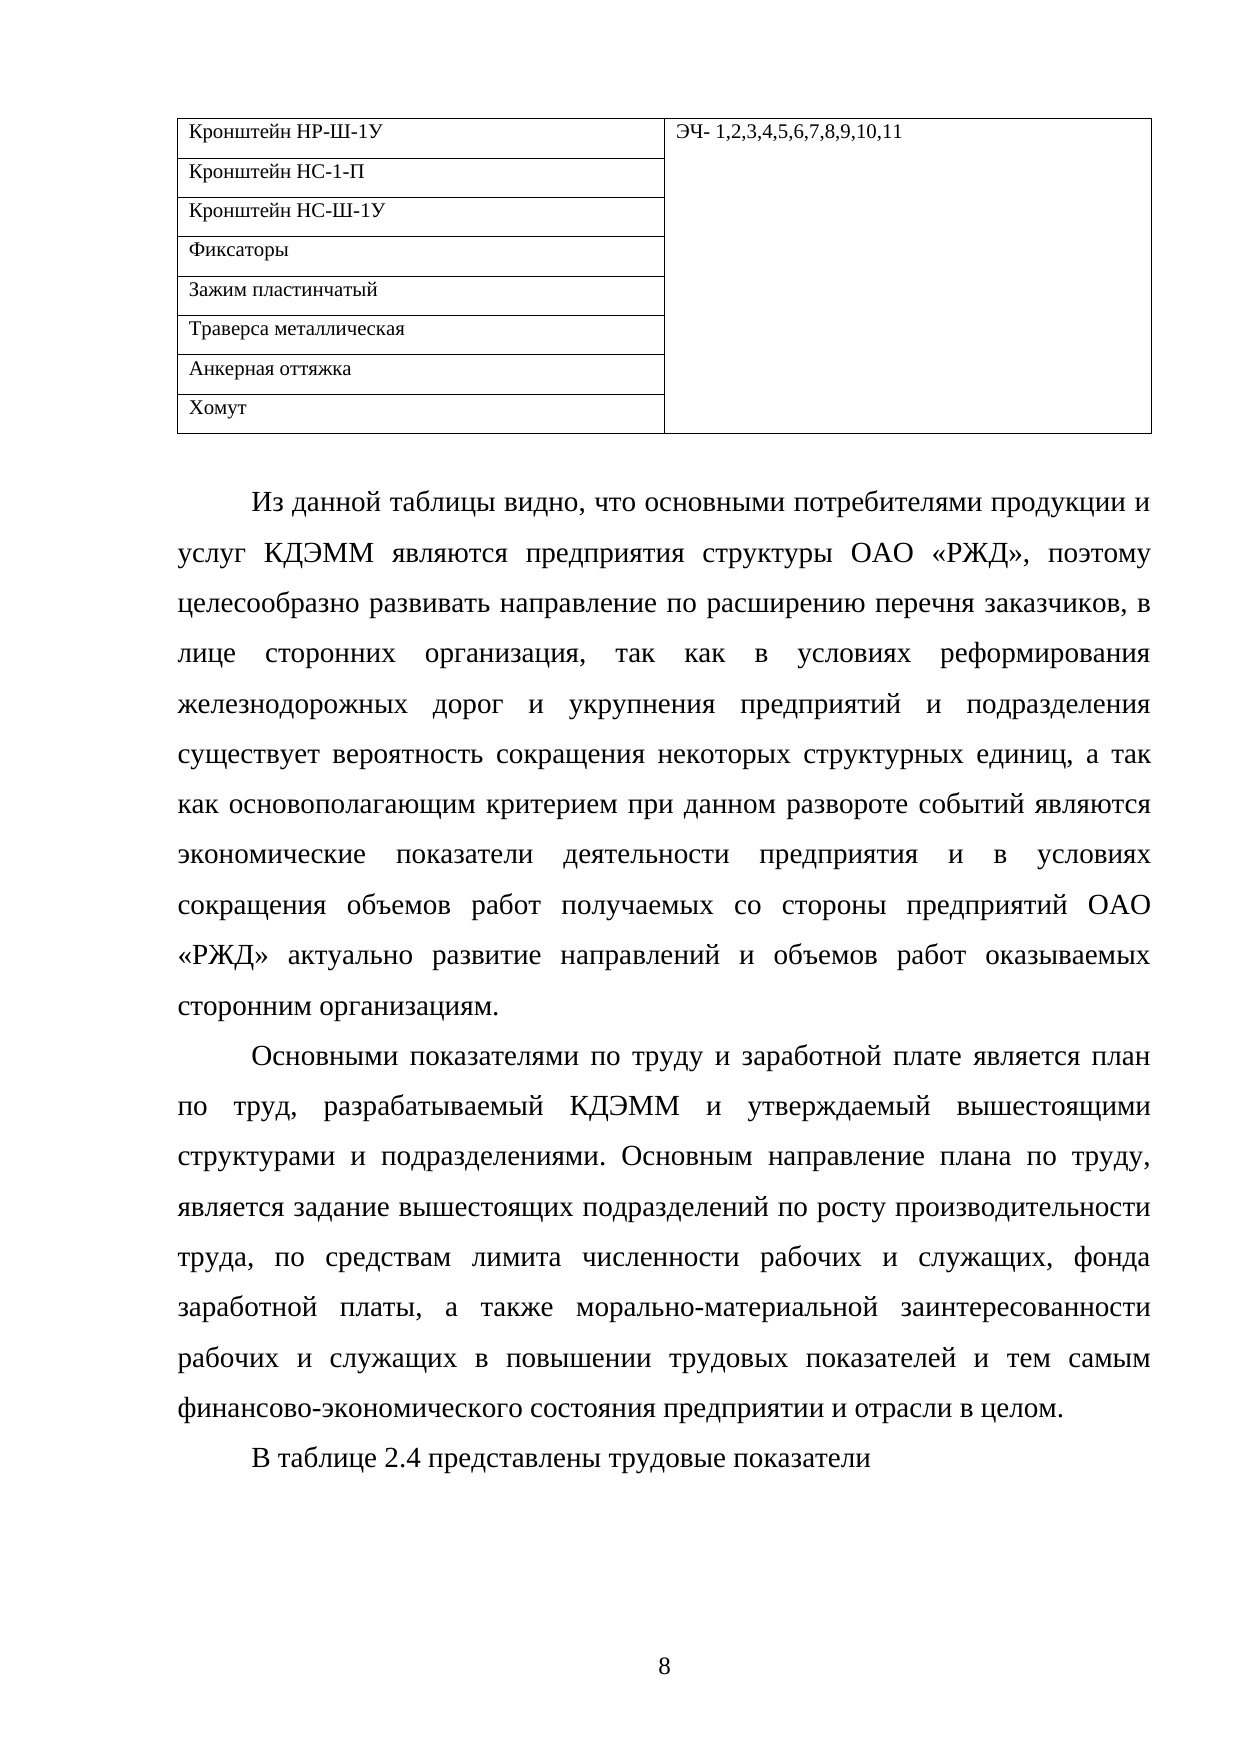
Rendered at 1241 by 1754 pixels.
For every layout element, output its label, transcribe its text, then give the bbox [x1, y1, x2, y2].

table_cell Траверса металлическая [178, 316, 664, 354]
table_cell Анкерная оттяжка [178, 355, 664, 394]
table_cell Зажим пластинчатый [178, 277, 664, 315]
table_cell Хомут [178, 395, 664, 433]
table_cell Фиксаторы [178, 237, 664, 276]
table_cell Кронштейн НС-Ш-1У [178, 198, 664, 236]
text Основными показателями по труду и заработной плате является план по труд, разрабатываемый КДЭММ и утверждаемый вышестоящими структурами и подразделениями. Основным направление плана по труду, является задание вышестоящих подразделений по росту производительности труда, по средствам лимита численности рабочих и служащих, фонда заработной платы, а также морально-материальной заинтересованности рабочих и служащих в повышении трудовых показателей и тем самым финансово-экономического состояния предприятии и отрасли в целом. [177, 1038, 1152, 1424]
table_cell Кронштейн НР-Ш-1У [178, 119, 664, 157]
table_cell Кронштейн НС-1-П [178, 159, 664, 197]
text В таблице 2.4 представлены трудовые показатели [177, 1440, 1152, 1474]
text Из данной таблицы видно, что основными потребителями продукции и услуг КДЭММ являются предприятия структуры ОАО «РЖД», поэтому целесообразно развивать направление по расширению перечня заказчиков, в лице сторонних организация, так как в условиях реформирования железнодорожных дорог и укрупнения предприятий и подразделения существует вероятность сокращения некоторых структурных единиц, а так как основополагающим критерием при данном развороте событий являются экономические показатели деятельности предприятия и в условиях сокращения объемов работ получаемых со стороны предприятий ОАО «РЖД» актуально развитие направлений и объемов работ оказываемых сторонним организациям. [177, 484, 1152, 1021]
